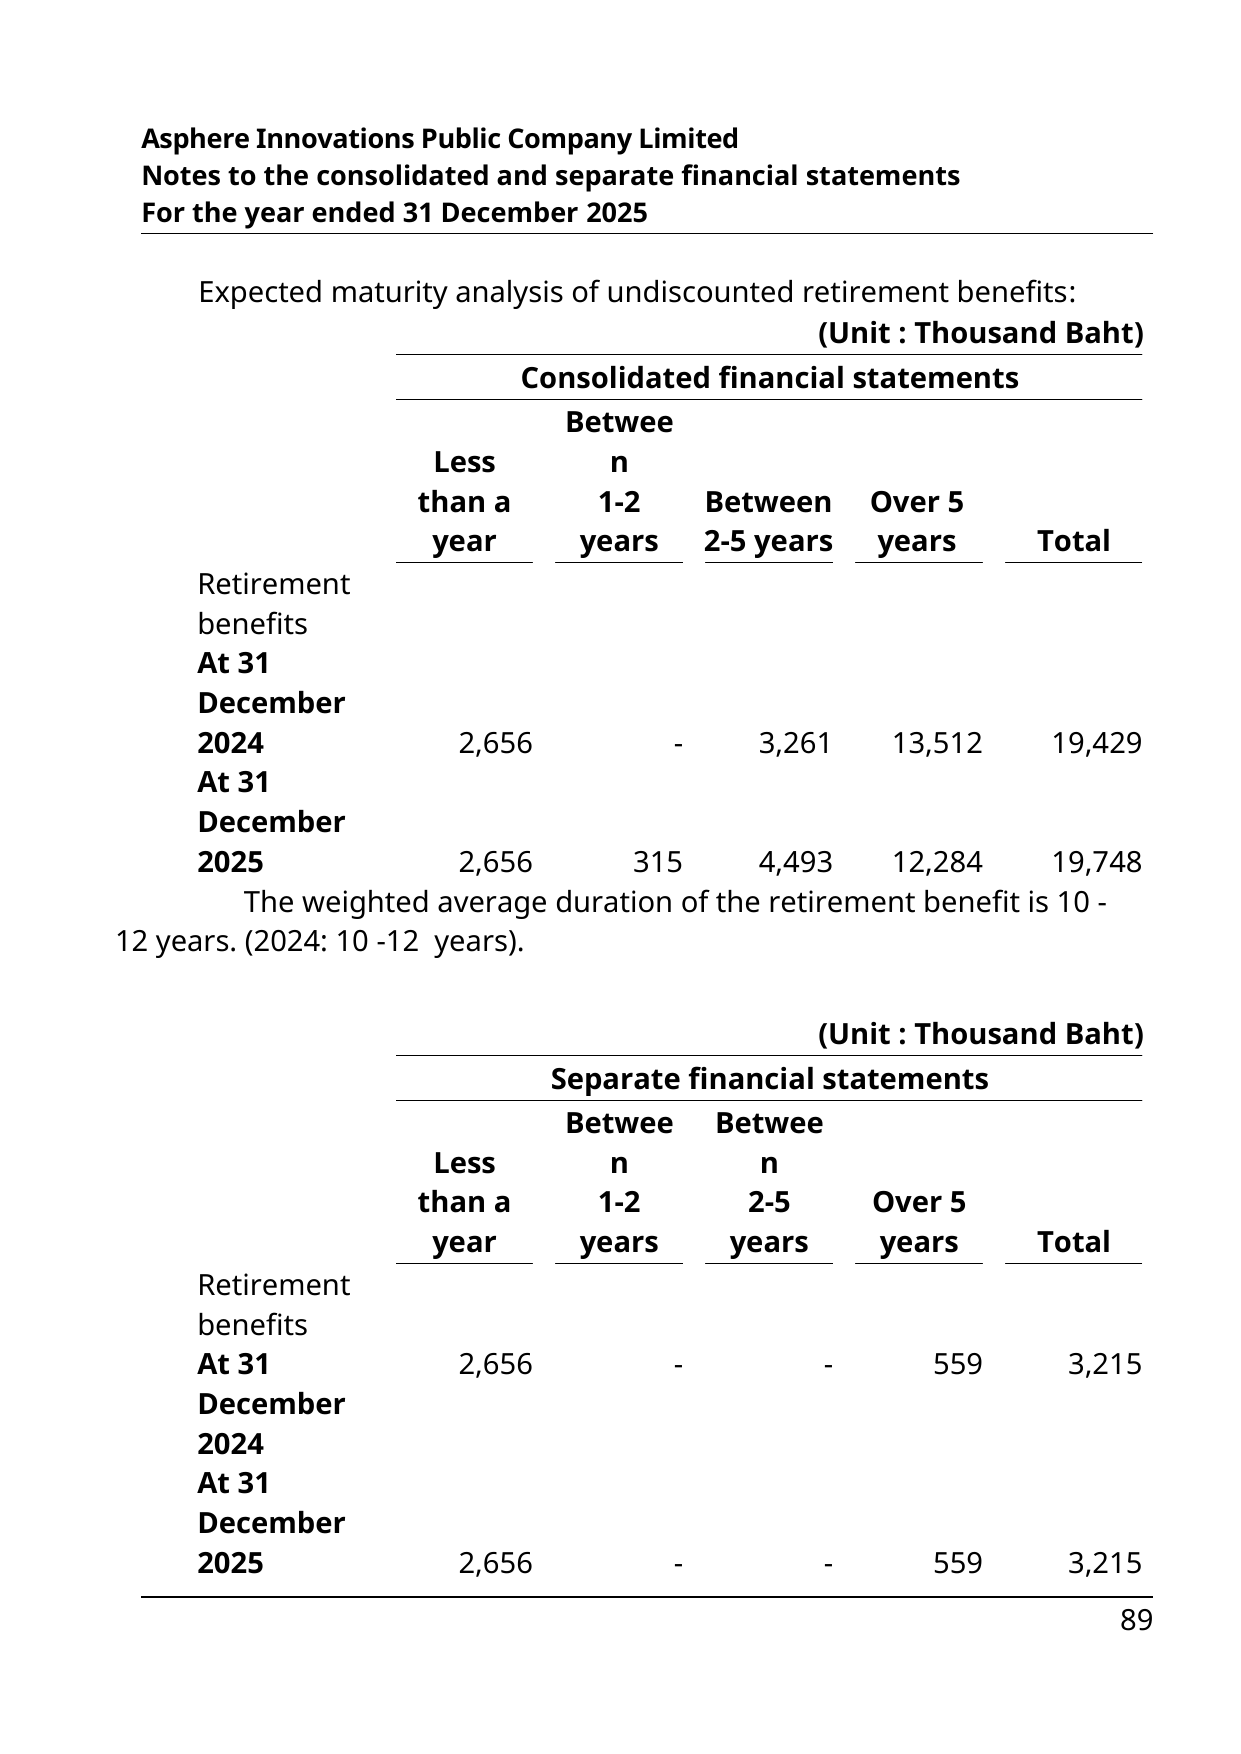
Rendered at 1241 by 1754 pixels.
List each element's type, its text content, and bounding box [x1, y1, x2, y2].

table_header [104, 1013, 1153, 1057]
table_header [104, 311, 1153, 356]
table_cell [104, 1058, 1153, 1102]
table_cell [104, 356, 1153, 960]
text Expected maturity analysis of undiscounted retirement benefits: [198, 272, 1144, 311]
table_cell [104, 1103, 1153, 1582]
